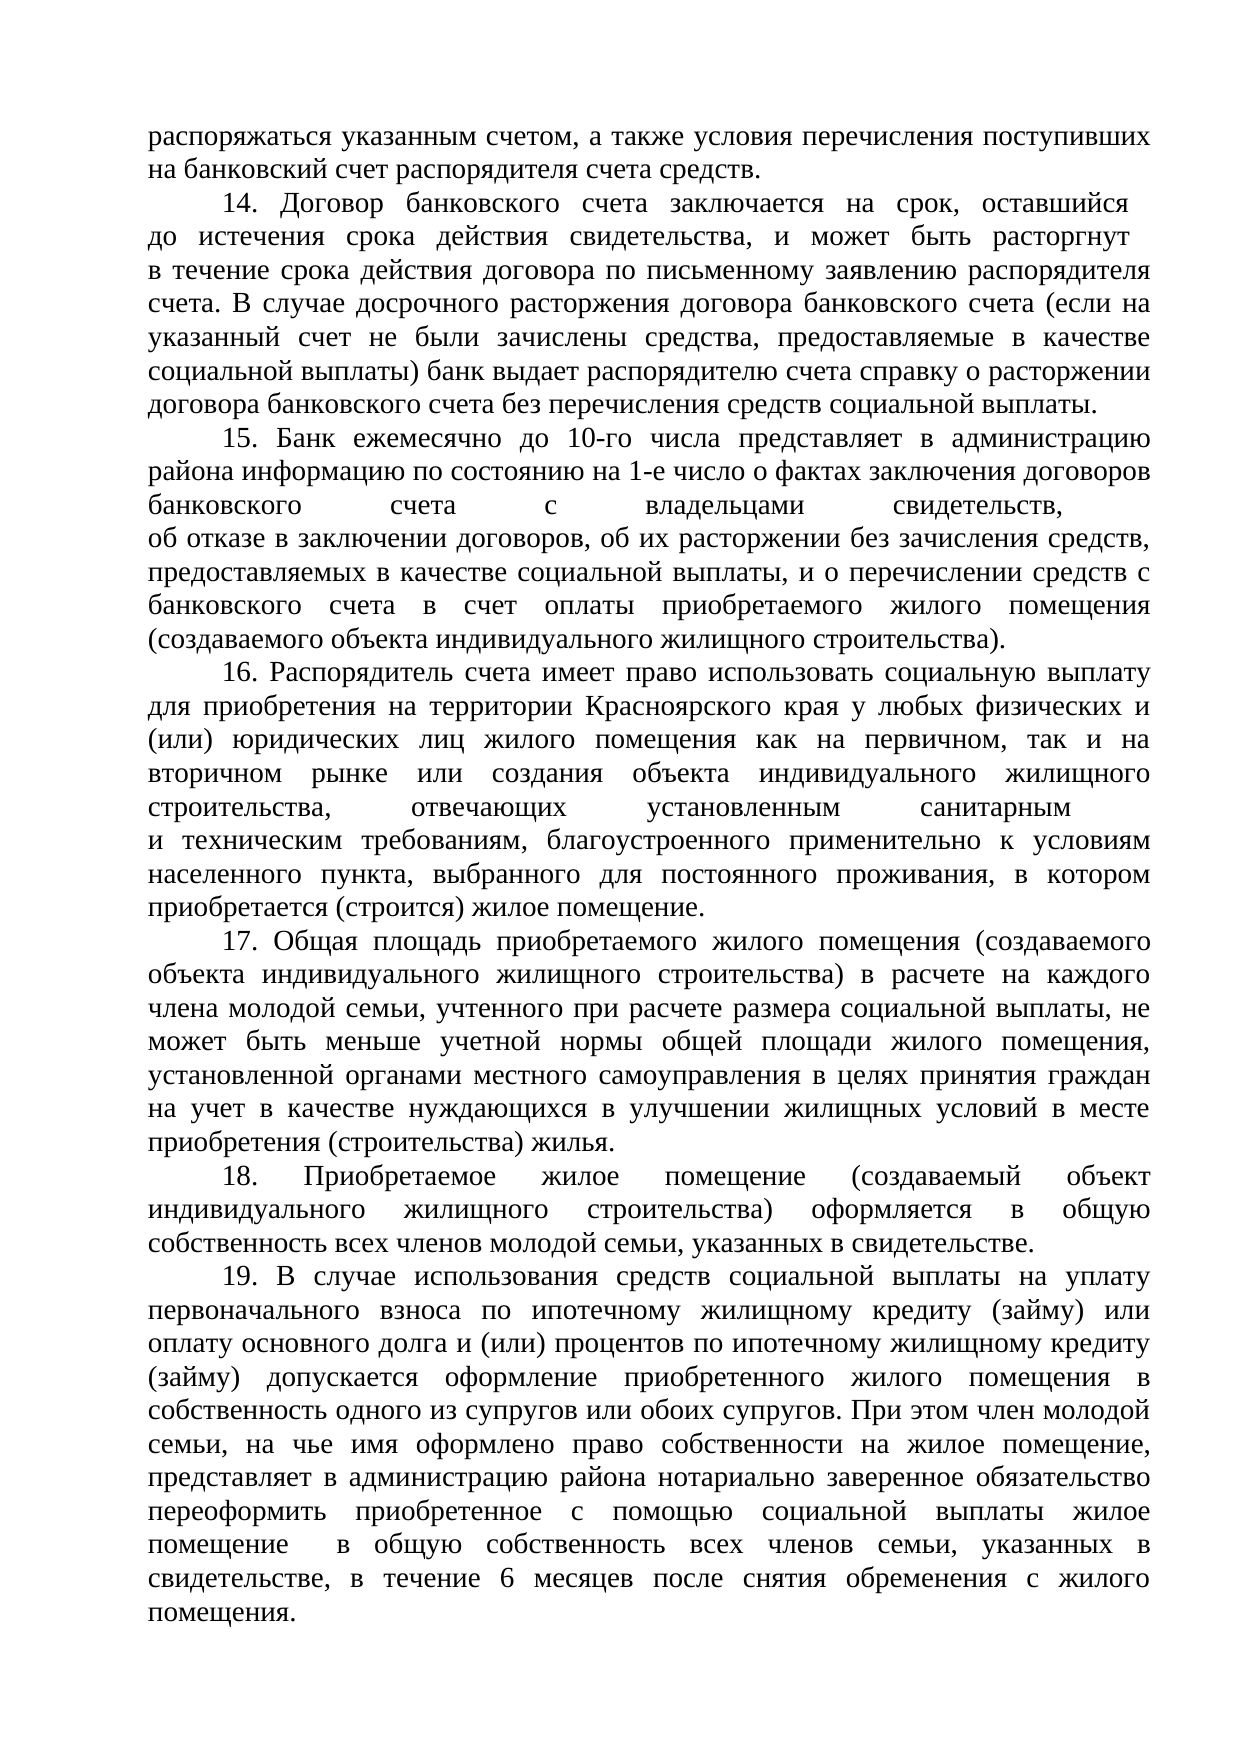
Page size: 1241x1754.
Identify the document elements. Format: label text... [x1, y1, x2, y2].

text 18. Приобретаемое жилое помещение (создаваемый объект индивидуального жилищного строительства) оформляется в общую собственность всех членов молодой семьи, указанных в свидетельстве. [148, 1158, 1152, 1258]
text 17. Общая площадь приобретаемого жилого помещения (создаваемого объекта индивидуального жилищного строительства) в расчете на каждого члена молодой семьи, учтенного при расчете размера социальной выплаты, не может быть меньше учетной нормы общей площади жилого помещения, установленной органами местного самоуправления в целях принятия граждан на учет в качестве нуждающихся в улучшении жилищных условий в месте приобретения (строительства) жилья. [148, 923, 1152, 1158]
text 19. В случае использования средств социальной выплаты на уплату первоначального взноса по ипотечному жилищному кредиту (займу) или оплату основного долга и (или) процентов по ипотечному жилищному кредиту (займу) допускается оформление приобретенного жилого помещения в собственность одного из супругов или обоих супругов. При этом член молодой семьи, на чье имя оформлено право собственности на жилое помещение, представляет в администрацию района нотариально заверенное обязательство переоформить приобретенное с помощью социальной выплаты жилое помещение в общую собственность всех членов семьи, указанных в свидетельстве, в течение 6 месяцев после снятия обременения с жилого помещения. [148, 1258, 1152, 1627]
text 14. Договор банковского счета заключается на срок, оставшийся до истечения срока действия свидетельства, и может быть расторгнут в течение срока действия договора по письменному заявлению распорядителя счета. В случае досрочного расторжения договора банковского счета (если на указанный счет не были зачислены средства, предоставляемые в качестве социальной выплаты) банк выдает распорядителю счета справку о расторжении договора банковского счета без перечисления средств социальной выплаты. [148, 185, 1152, 420]
text 16. Распорядитель счета имеет право использовать социальную выплату для приобретения на территории Красноярского края у любых физических и (или) юридических лиц жилого помещения как на первичном, так и на вторичном рынке или создания объекта индивидуального жилищного строительства, отвечающих установленным санитарным и техническим требованиям, благоустроенного применительно к условиям населенного пункта, выбранного для постоянного проживания, в котором приобретается (строится) жилое помещение. [148, 654, 1152, 923]
text 15. Банк ежемесячно до 10-го числа представляет в администрацию района информацию по состоянию на 1-е число о фактах заключения договоров банковского счета с владельцами свидетельств, об отказе в заключении договоров, об их расторжении без зачисления средств, предоставляемых в качестве социальной выплаты, и о перечислении средств с банковского счета в счет оплаты приобретаемого жилого помещения (создаваемого объекта индивидуального жилищного строительства). [148, 420, 1152, 654]
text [148, 118, 1152, 185]
